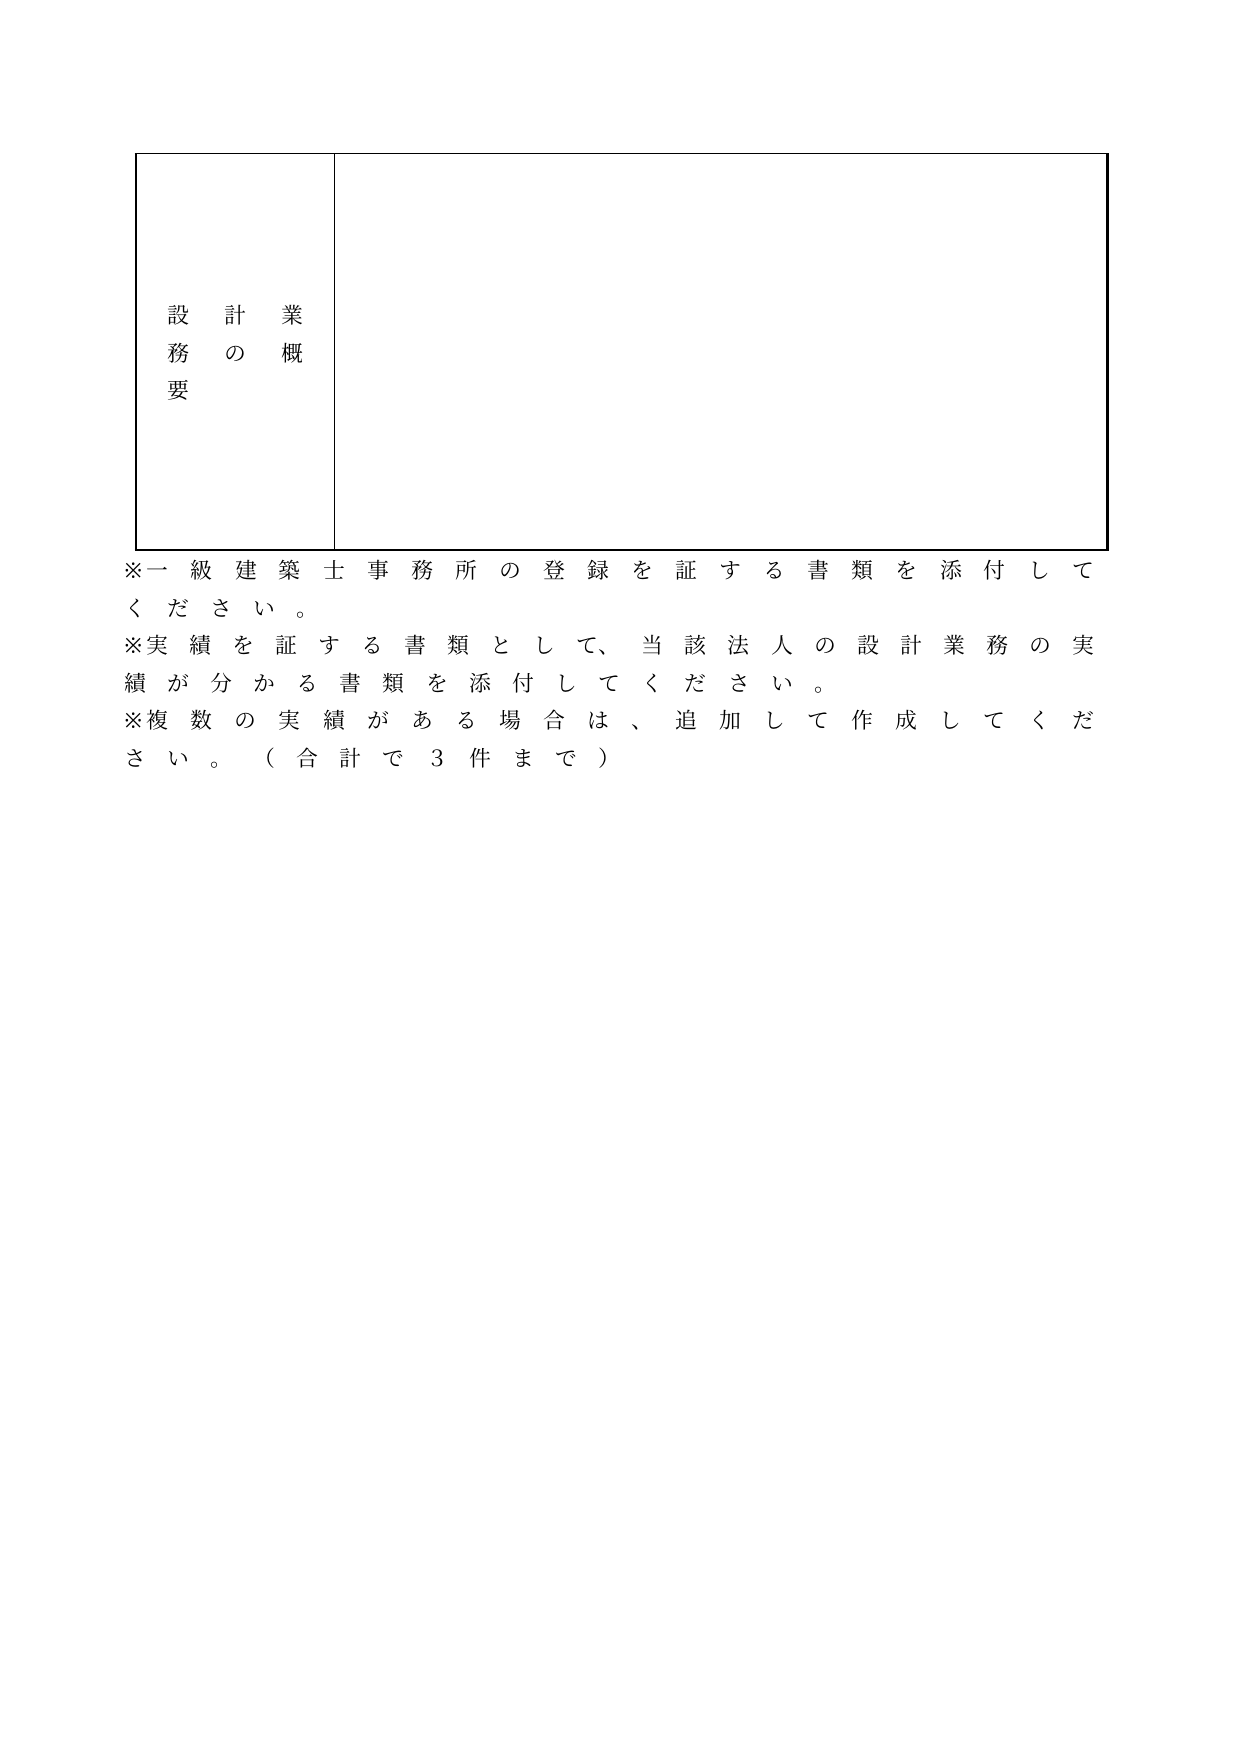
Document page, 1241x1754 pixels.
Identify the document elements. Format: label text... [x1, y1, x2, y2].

text ※一級建築士事務所の登録を証する書類を添付してください。 [124, 551, 1116, 626]
text ※実績を証する書類として、当該法人の設計業務の実績が分かる書類を添付してください。 [124, 626, 1116, 701]
table_cell 設計業務の概要 [137, 154, 334, 549]
text ※複数の実績がある場合は、追加して作成してください。（合計で３件まで） [124, 701, 1116, 776]
table_cell [335, 154, 1106, 549]
